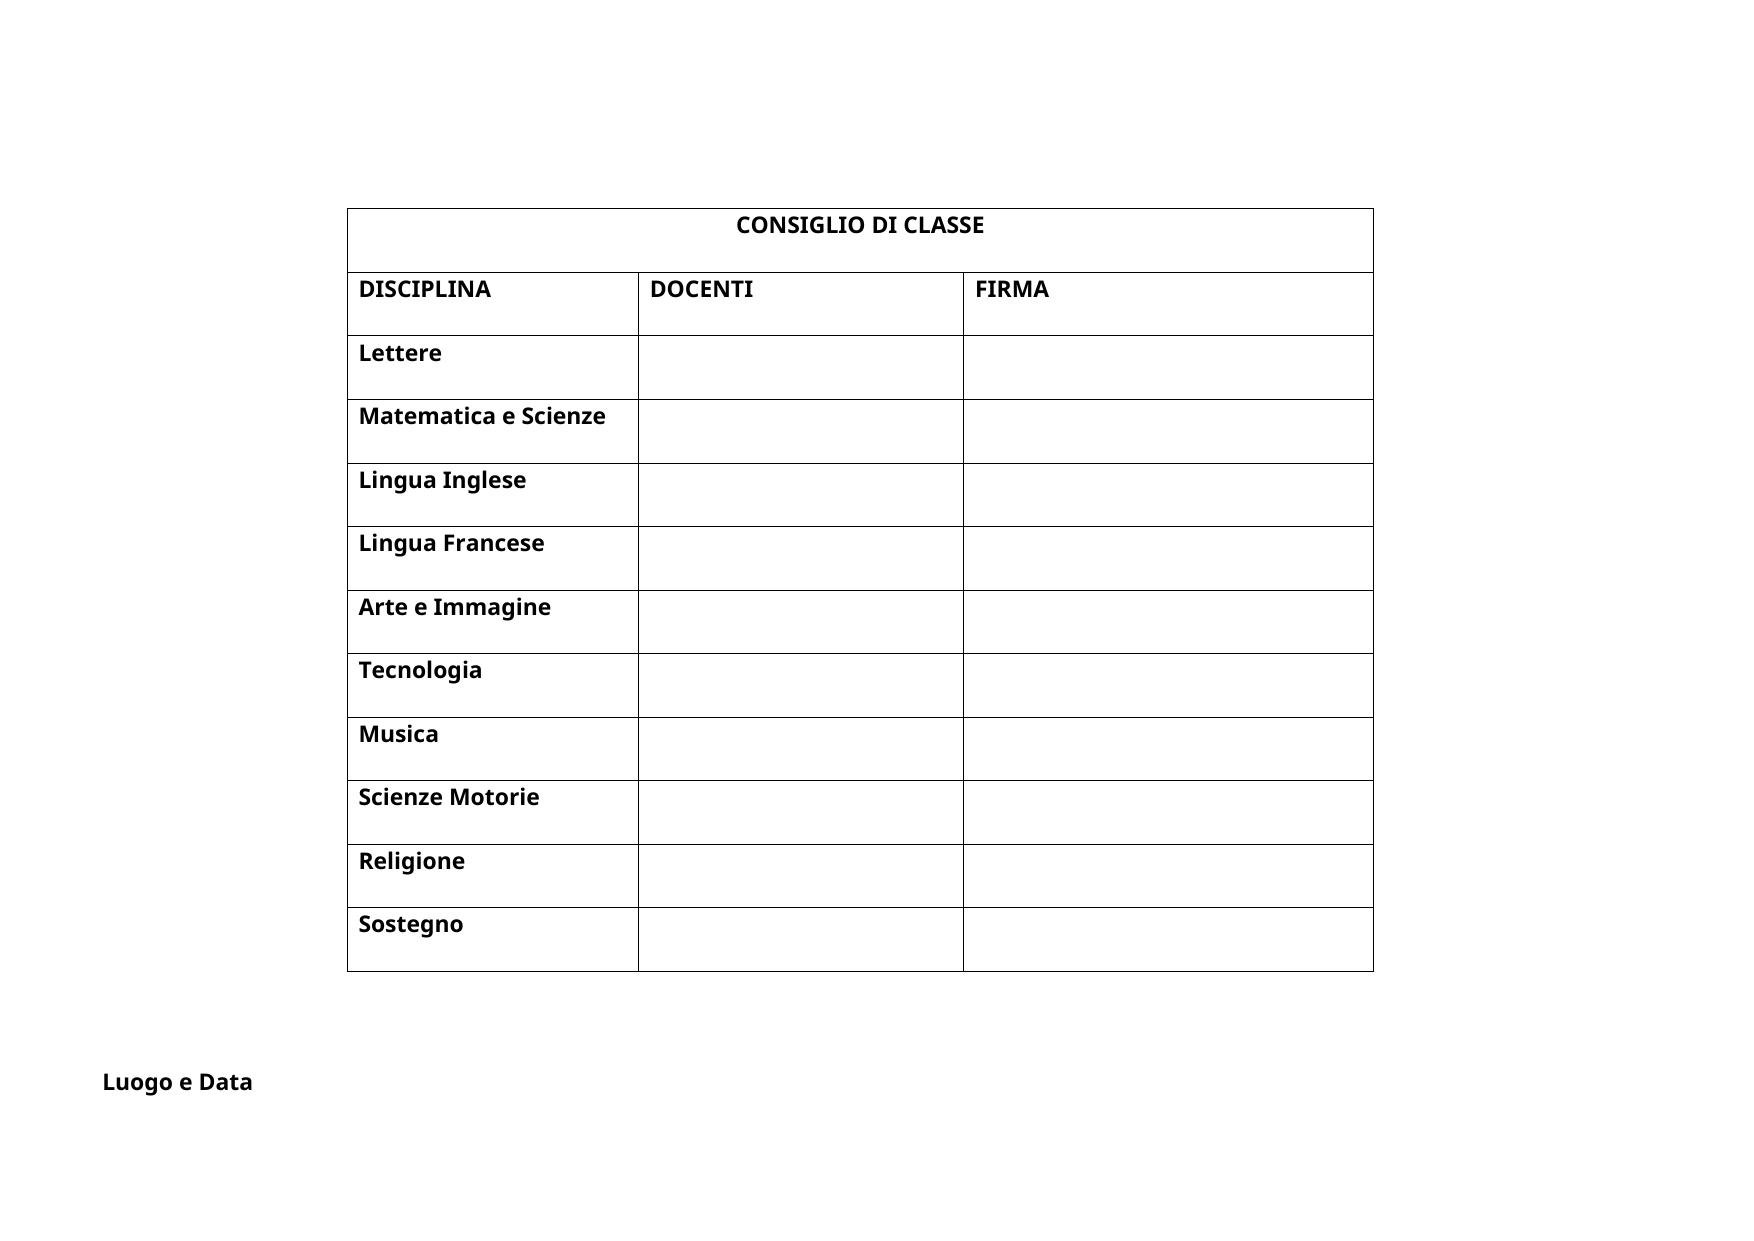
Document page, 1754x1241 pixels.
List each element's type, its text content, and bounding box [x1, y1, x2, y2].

text Luogo e Data [102, 1066, 1618, 1097]
table_cell [964, 400, 1373, 462]
table_cell Sostegno [348, 908, 638, 971]
table_cell Scienze Motorie [348, 781, 638, 844]
table_cell [964, 845, 1373, 907]
table_cell Lingua Francese [348, 527, 638, 589]
table_cell [964, 336, 1373, 399]
table_cell [639, 527, 963, 589]
table_cell Matematica e Scienze [348, 400, 638, 462]
table_cell [639, 400, 963, 462]
table_cell [639, 336, 963, 399]
table_cell [639, 908, 963, 971]
table_cell Religione [348, 845, 638, 907]
table_cell Tecnologia [348, 654, 638, 717]
table_cell Lingua Inglese [348, 464, 638, 526]
table_cell [639, 781, 963, 844]
table_cell [964, 654, 1373, 717]
table_cell [964, 591, 1373, 653]
table_cell [964, 464, 1373, 526]
table_cell DOCENTI [639, 273, 963, 335]
table_cell Arte e Immagine [348, 591, 638, 653]
table_cell [964, 781, 1373, 844]
table_cell [964, 908, 1373, 971]
table_cell [639, 591, 963, 653]
table_cell [639, 845, 963, 907]
table_cell Musica [348, 718, 638, 780]
table_cell [639, 464, 963, 526]
table_cell DISCIPLINA [348, 273, 638, 335]
table_cell [639, 718, 963, 780]
table_cell [964, 527, 1373, 589]
table_cell Lettere [348, 336, 638, 399]
table_cell [964, 718, 1373, 780]
table_cell FIRMA [964, 273, 1373, 335]
table_cell [639, 654, 963, 717]
table_header CONSIGLIO DI CLASSE [348, 209, 1373, 272]
